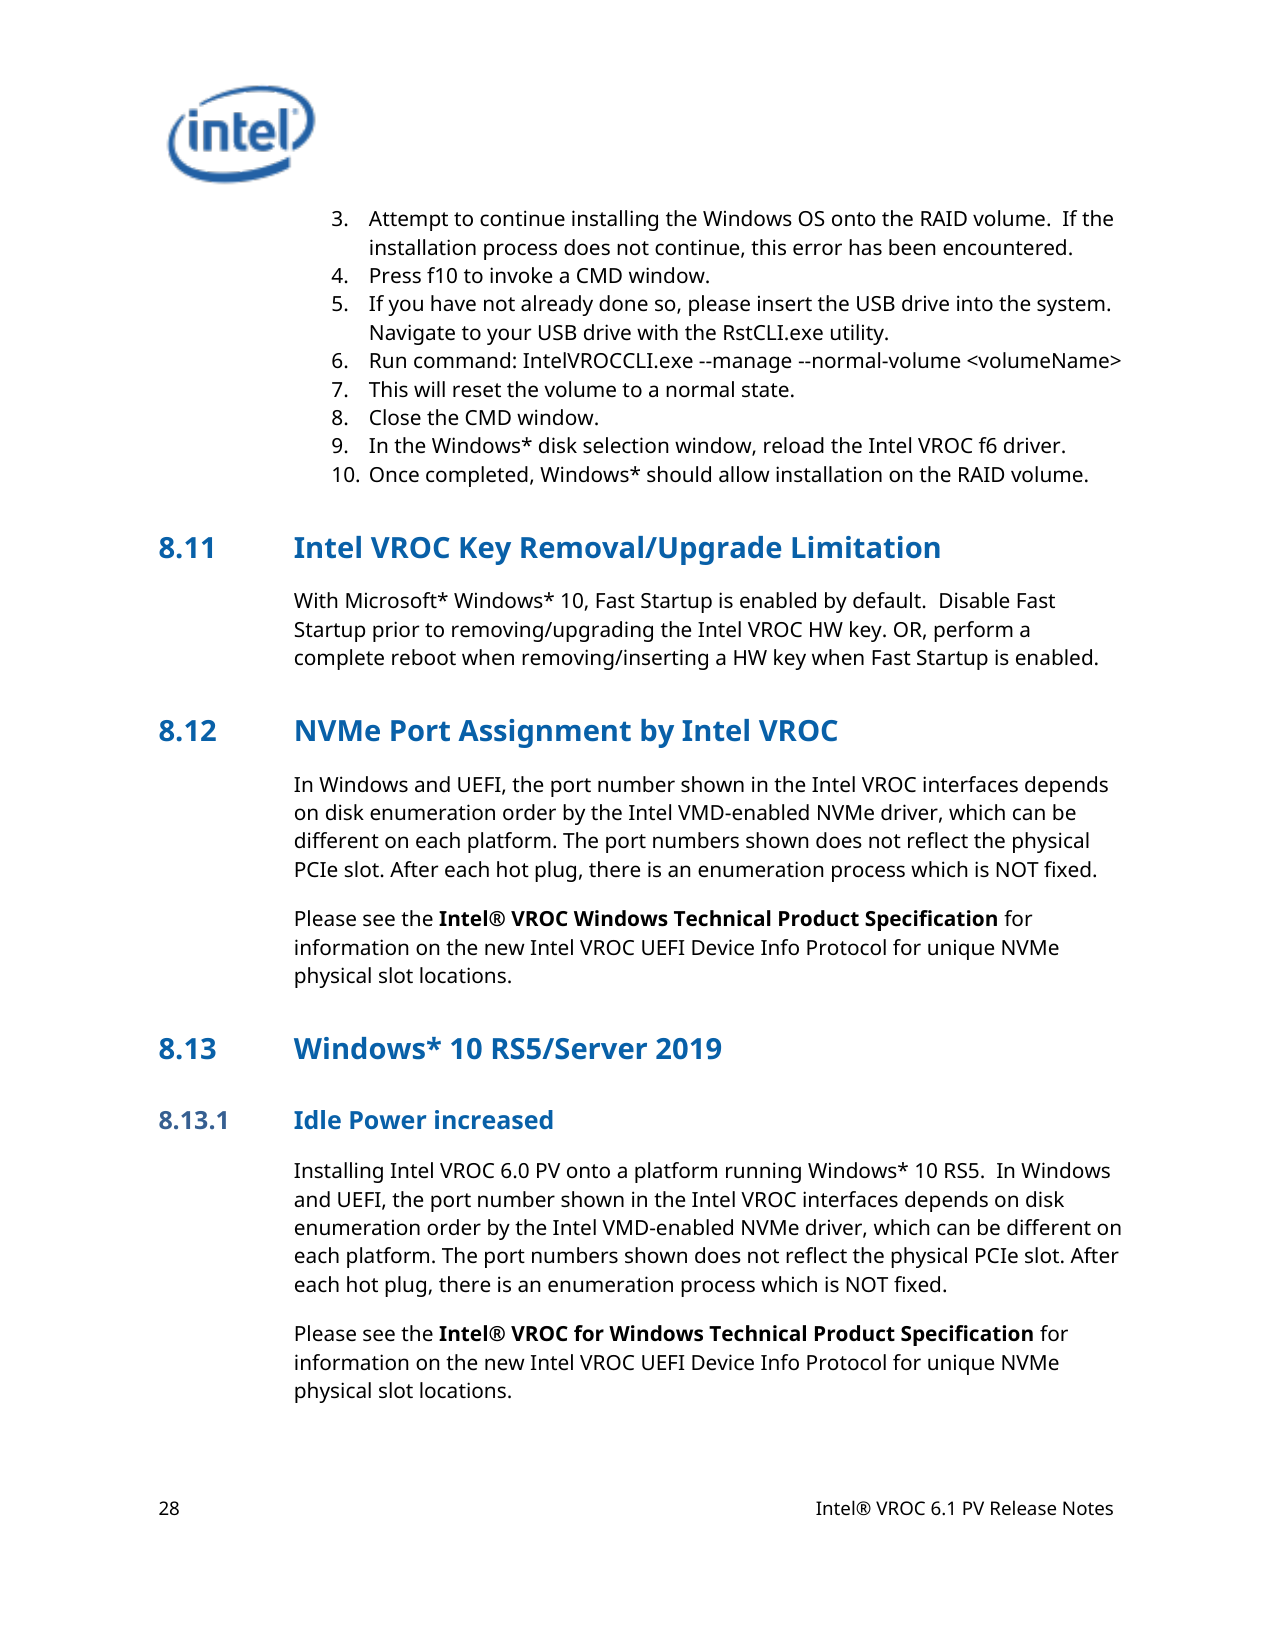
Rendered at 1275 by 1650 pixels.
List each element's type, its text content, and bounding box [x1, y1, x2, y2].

list Attempt to continue installing the Windows OS onto the RAID volume. If the installation process does not continue, this error has been encountered. [331, 204, 1125, 261]
text In Windows and UEFI, the port number shown in the Intel VROC interfaces depends on disk enumeration order by the Intel VMD-enabled NVMe driver, which can be different on each platform. The port numbers shown does not reflect the physical PCIe slot. After each hot plug, there is an enumeration process which is NOT fixed. [294, 770, 1125, 883]
subtitle Idle Power increased [158, 1104, 1125, 1135]
subtitle NVMe Port Assignment by Intel VROC [158, 713, 1125, 749]
list This will reset the volume to a normal state. [331, 375, 1125, 403]
list Run command: IntelVROCCLI.exe --manage --normal-volume <volumeName> [331, 346, 1125, 375]
list Once completed, Windows* should allow installation on the RAID volume. [331, 460, 1125, 488]
text Installing Intel VROC 6.0 PV onto a platform running Windows* 10 RS5. In Windows and UEFI, the port number shown in the Intel VROC interfaces depends on disk enumeration order by the Intel VMD-enabled NVMe driver, which can be different on each platform. The port numbers shown does not reflect the physical PCIe slot. After each hot plug, there is an enumeration process which is NOT fixed. [294, 1156, 1125, 1298]
list If you have not already done so, please insert the USB drive into the system. Navigate to your USB drive with the RstCLI.exe utility. [331, 289, 1125, 346]
picture [139, 56, 346, 213]
text Please see the Intel® VROC for Windows Technical Product Specification for information on the new Intel VROC UEFI Device Info Protocol for unique NVMe physical slot locations. [294, 1319, 1125, 1404]
list Close the CMD window. [331, 403, 1125, 432]
text Please see the Intel® VROC Windows Technical Product Specification for information on the new Intel VROC UEFI Device Info Protocol for unique NVMe physical slot locations. [294, 904, 1125, 989]
text With Microsoft* Windows* 10, Fast Startup is enabled by default. Disable Fast Startup prior to removing/upgrading the Intel VROC HW key. OR, perform a complete reboot when removing/inserting a HW key when Fast Startup is enabled. [294, 586, 1125, 672]
list In the Windows* disk selection window, reload the Intel VROC f6 driver. [331, 432, 1125, 460]
subtitle Windows* 10 RS5/Server 2019 [158, 1031, 1125, 1067]
list Press f10 to invoke a CMD window. [331, 261, 1125, 289]
subtitle Intel VROC Key Removal/Upgrade Limitation [158, 530, 1125, 566]
